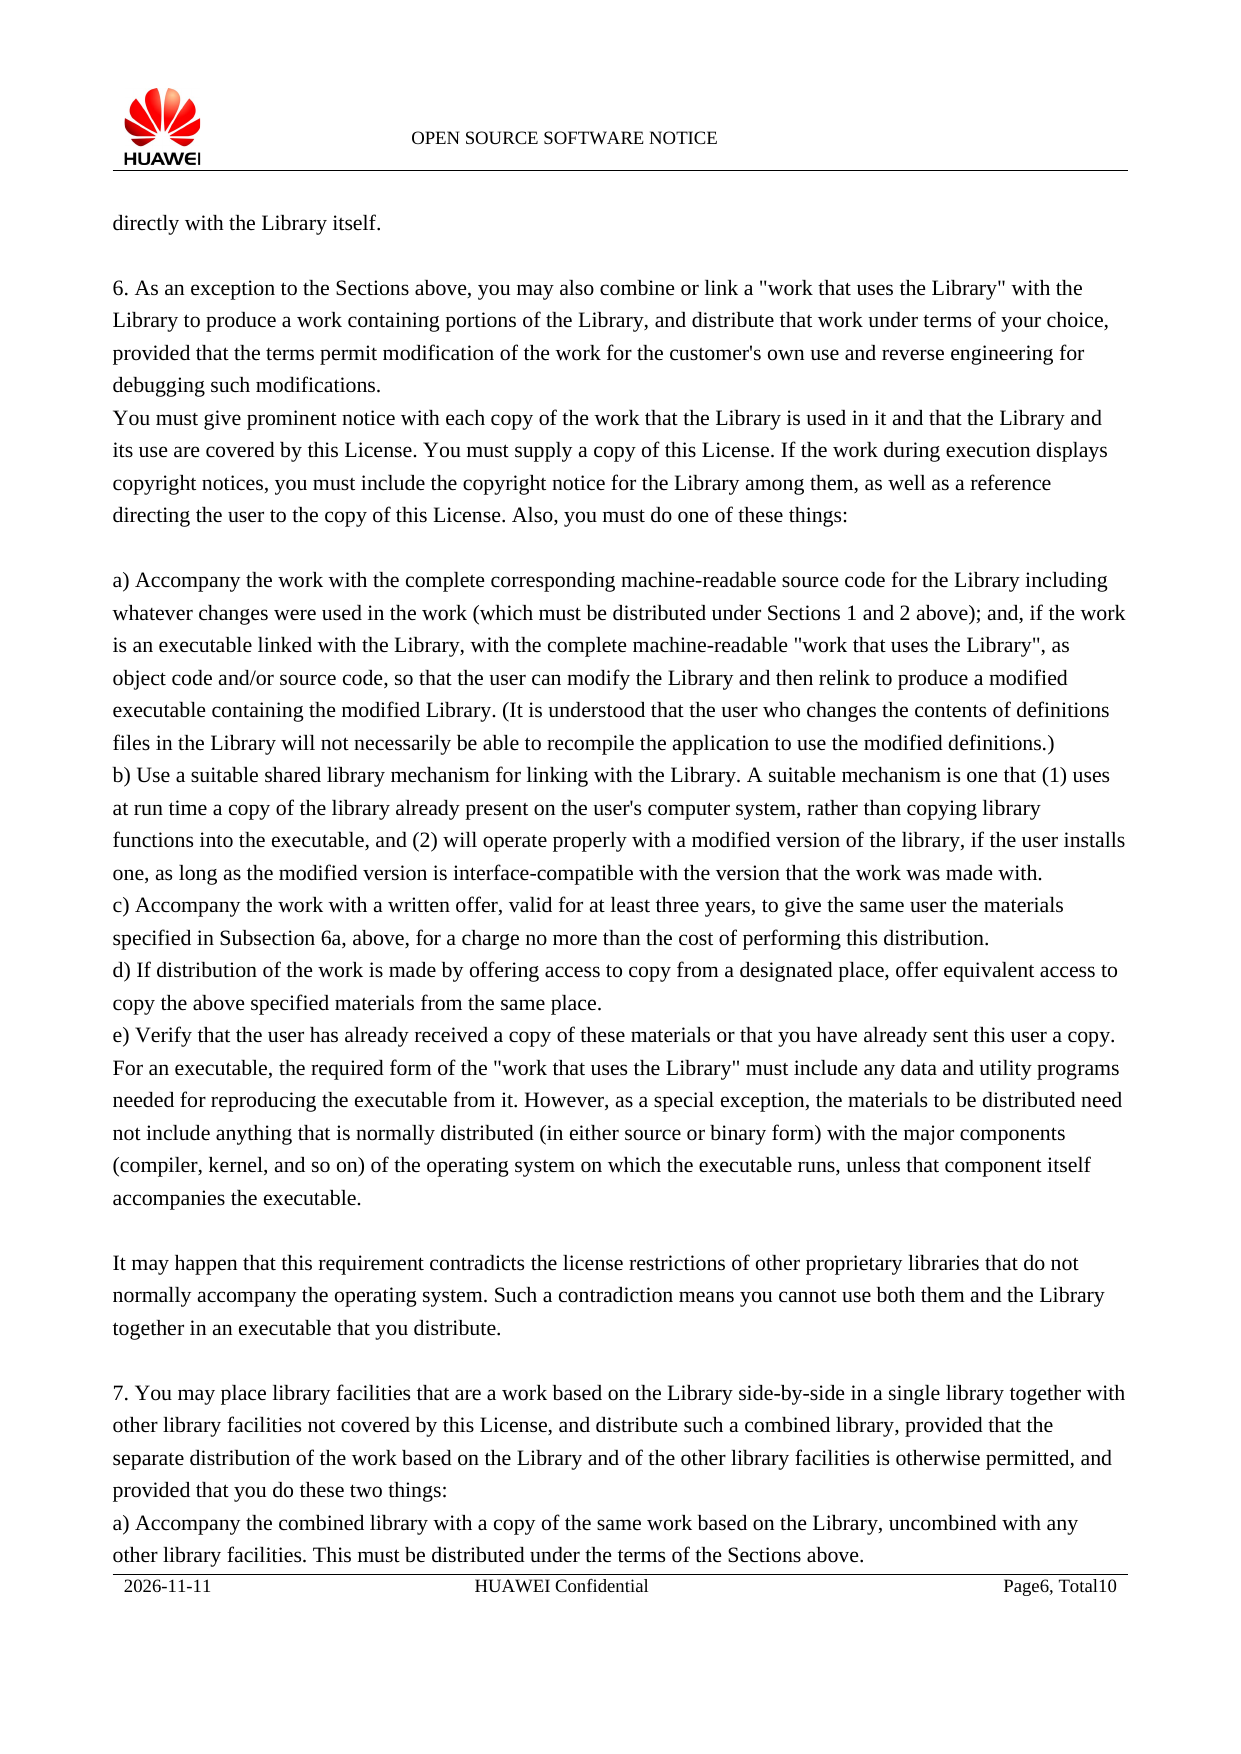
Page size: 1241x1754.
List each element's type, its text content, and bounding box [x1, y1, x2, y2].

text 6. As an exception to the Sections above, you may also combine or link a "work that uses the Library" with the Library to produce a work containing portions of the Library, and distribute that work under terms of your choice, provided that the terms permit modification of the work for the customer's own use and reverse engineering for debugging such modifications. [112, 271, 1128, 401]
text You must give prominent notice with each copy of the work that the Library is used in it and that the Library and its use are covered by this License. You must supply a copy of this License. If the work during execution displays copyright notices, you must include the copyright notice for the Library among them, as well as a reference directing the user to the copy of this License. Also, you must do one of these things: [112, 401, 1128, 531]
text It may happen that this requirement contradicts the license restrictions of other proprietary libraries that do not normally accompany the operating system. Such a contradiction means you cannot use both them and the Library together in an executable that you distribute. [112, 1246, 1128, 1344]
text a) Accompany the combined library with a copy of the same work based on the Library, uncombined with any other library facilities. This must be distributed under the terms of the Sections above. [112, 1506, 1128, 1571]
text 7. You may place library facilities that are a work based on the Library side-by-side in a single library together with other library facilities not covered by this License, and distribute such a combined library, provided that the separate distribution of the work based on the Library and of the other library facilities is otherwise permitted, and provided that you do these two things: [112, 1376, 1128, 1506]
text b) Use a suitable shared library mechanism for linking with the Library. A suitable mechanism is one that (1) uses at run time a copy of the library already present on the user's computer system, rather than copying library functions into the executable, and (2) will operate properly with a modified version of the library, if the user installs one, as long as the modified version is interface-compatible with the version that the work was made with. [112, 759, 1128, 889]
text e) Verify that the user has already received a copy of these materials or that you have already sent this user a copy. [112, 1019, 1128, 1051]
text For an executable, the required form of the "work that uses the Library" must include any data and utility programs needed for reproducing the executable from it. However, as a special exception, the materials to be distributed need not include anything that is normally distributed (in either source or binary form) with the major components (compiler, kernel, and so on) of the operating system on which the executable runs, unless that component itself accompanies the executable. [112, 1051, 1128, 1214]
text a) Accompany the work with the complete corresponding machine-readable source code for the Library including whatever changes were used in the work (which must be distributed under Sections 1 and 2 above); and, if the work is an executable linked with the Library, with the complete machine-readable "work that uses the Library", as object code and/or source code, so that the user can modify the Library and then relink to produce a modified executable containing the modified Library. (It is understood that the user who changes the contents of definitions files in the Library will not necessarily be able to recompile the application to use the modified definitions.) [112, 564, 1128, 759]
text c) Accompany the work with a written offer, valid for at least three years, to give the same user the materials specified in Subsection 6a, above, for a charge no more than the cost of performing this distribution. [112, 889, 1128, 954]
picture [124, 88, 201, 165]
text d) If distribution of the work is made by offering access to copy from a designated place, offer equivalent access to copy the above specified materials from the same place. [112, 954, 1128, 1019]
